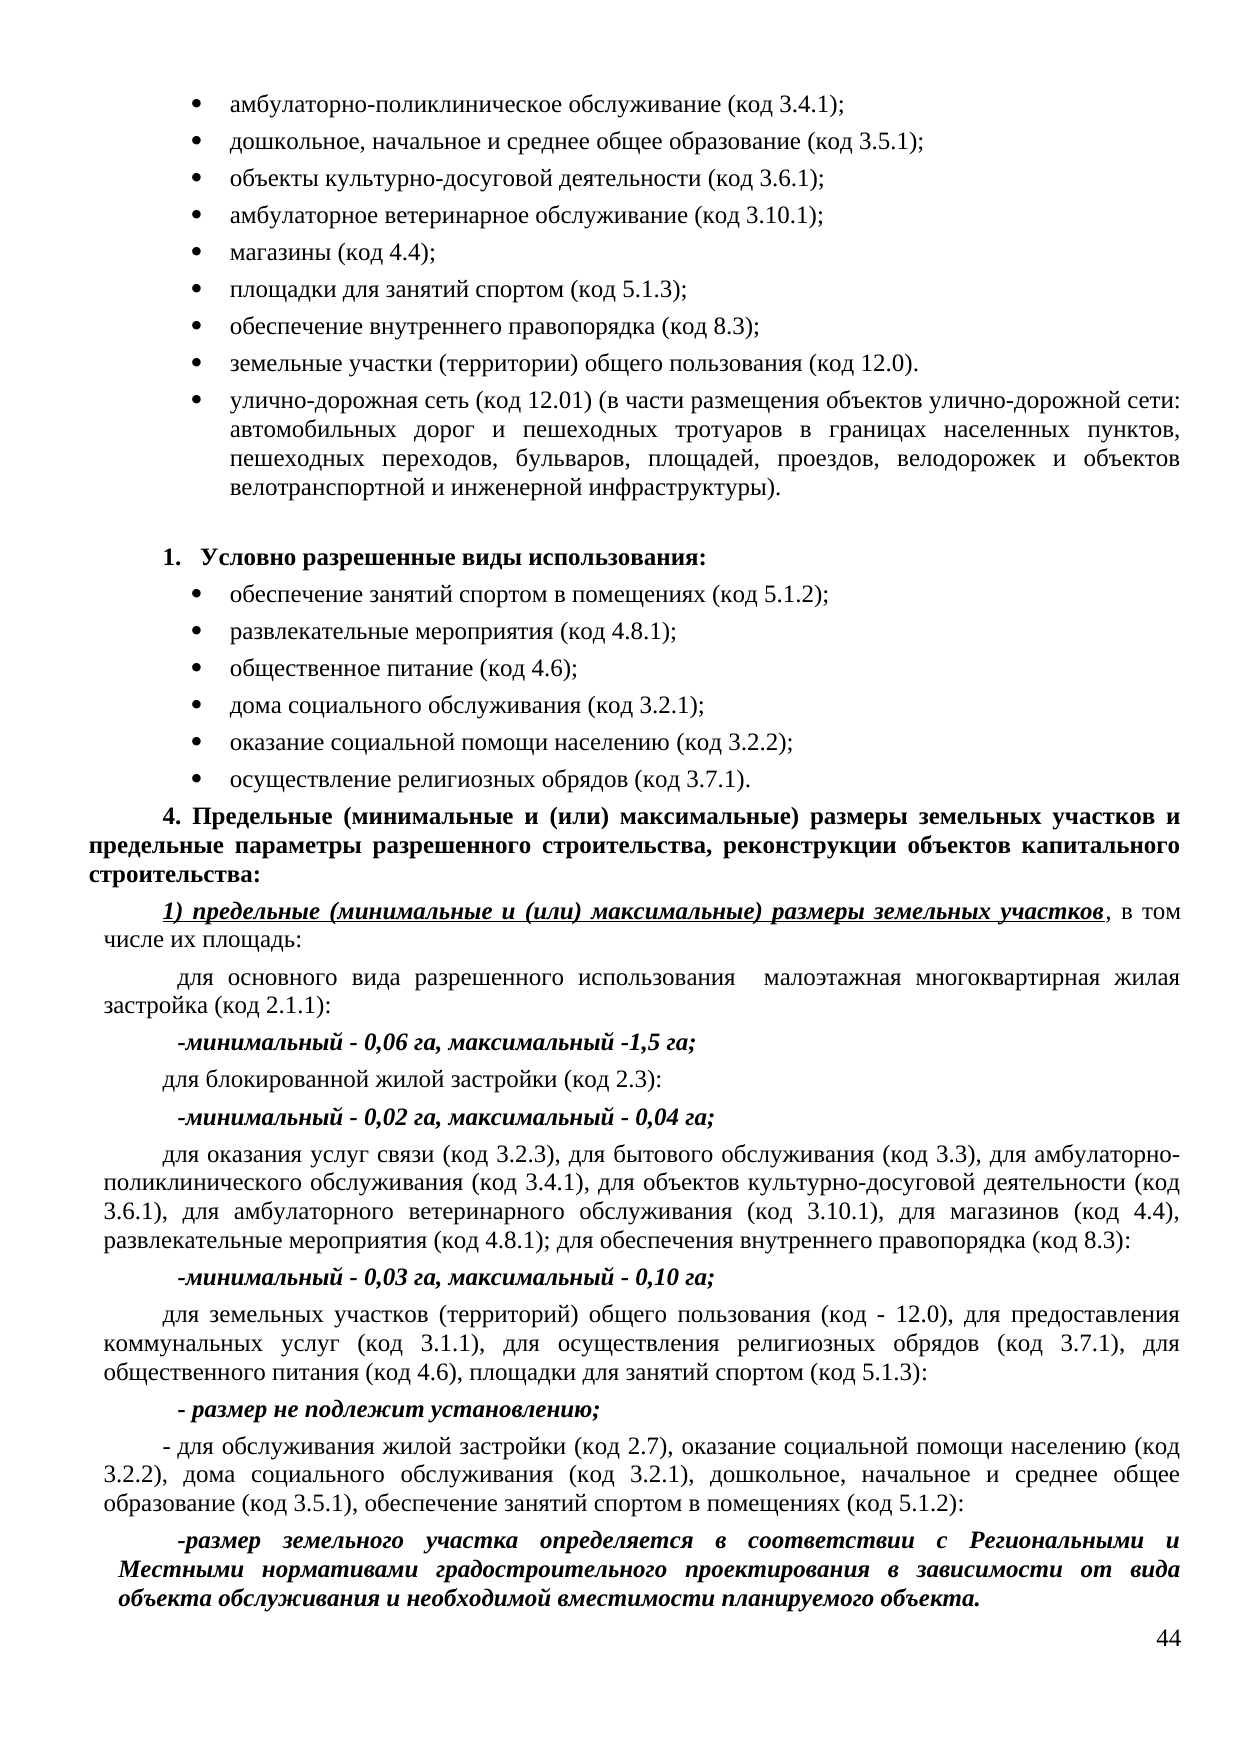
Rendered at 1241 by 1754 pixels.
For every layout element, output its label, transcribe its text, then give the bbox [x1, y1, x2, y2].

list земельные участки (территории) общего пользования (код 12.0). [192, 348, 1181, 377]
list объекты культурно-досуговой деятельности (код 3.6.1); [192, 163, 1181, 192]
list обеспечение занятий спортом в помещениях (код 5.1.2); [192, 579, 1181, 607]
list Условно разрешенные виды использования: [162, 542, 1181, 570]
list дома социального обслуживания (код 3.2.1); [192, 690, 1181, 719]
text -минимальный - 0,02 га, максимальный - 0,04 га; [118, 1102, 1181, 1130]
list обеспечение внутреннего правопорядка (код 8.3); [192, 311, 1181, 340]
list развлекательные мероприятия (код 4.8.1); [192, 616, 1181, 644]
text для земельных участков (территорий) общего пользования (код - 12.0), для предоставления коммунальных услуг (код 3.1.1), для осуществления религиозных обрядов (код 3.7.1), для общественного питания (код 4.6), площадки для занятий спортом (код 5.1.3): [103, 1299, 1181, 1385]
text -размер земельного участка определяется в соответствии с Региональными и Местными нормативами градостроительного проектирования в зависимости от вида объекта обслуживания и необходимой вместимости планируемого объекта. [118, 1525, 1181, 1612]
list осуществление религиозных обрядов (код 3.7.1). [192, 764, 1181, 793]
list улично-дорожная сеть (код 12.01) (в части размещения объектов улично-дорожной сети: автомобильных дорог и пешеходных тротуаров в границах населенных пунктов, пешеходных переходов, бульваров, площадей, проездов, велодорожек и объектов велотранспортной и инженерной инфраструктуры). [192, 385, 1181, 500]
text 4. Предельные (минимальные и (или) максимальные) размеры земельных участков и предельные параметры разрешенного строительства, реконструкции объектов капитального строительства: [88, 801, 1181, 887]
list магазины (код 4.4); [192, 237, 1181, 266]
text - для обслуживания жилой застройки (код 2.7), оказание социальной помощи населению (код 3.2.2), дома социального обслуживания (код 3.2.1), дошкольное, начальное и среднее общее образование (код 3.5.1), обеспечение занятий спортом в помещениях (код 5.1.2): [103, 1431, 1181, 1517]
list общественное питание (код 4.6); [192, 653, 1181, 682]
text - размер не подлежит установлению; [118, 1394, 1181, 1422]
text для оказания услуг связи (код 3.2.3), для бытового обслуживания (код 3.3), для амбулаторно-поликлинического обслуживания (код 3.4.1), для объектов культурно-досуговой деятельности (код 3.6.1), для амбулаторного ветеринарного обслуживания (код 3.10.1), для магазинов (код 4.4), развлекательные мероприятия (код 4.8.1); для обеспечения внутреннего правопорядка (код 8.3): [103, 1139, 1181, 1254]
list амбулаторно-поликлиническое обслуживание (код 3.4.1); [192, 89, 1181, 117]
text -минимальный - 0,03 га, максимальный - 0,10 га; [118, 1262, 1181, 1291]
text для основного вида разрешенного использования малоэтажная многоквартирная жилая застройка (код 2.1.1): [103, 962, 1181, 1019]
text для блокированной жилой застройки (код 2.3): [103, 1064, 1181, 1093]
list площадки для занятий спортом (код 5.1.3); [192, 274, 1181, 303]
text -минимальный - 0,06 га, максимальный -1,5 га; [118, 1027, 1181, 1056]
text 1) предельные (минимальные и (или) максимальные) размеры земельных участков, в том числе их площадь: [103, 896, 1181, 953]
list амбулаторное ветеринарное обслуживание (код 3.10.1); [192, 200, 1181, 229]
list оказание социальной помощи населению (код 3.2.2); [192, 727, 1181, 756]
list дошкольное, начальное и среднее общее образование (код 3.5.1); [192, 126, 1181, 154]
